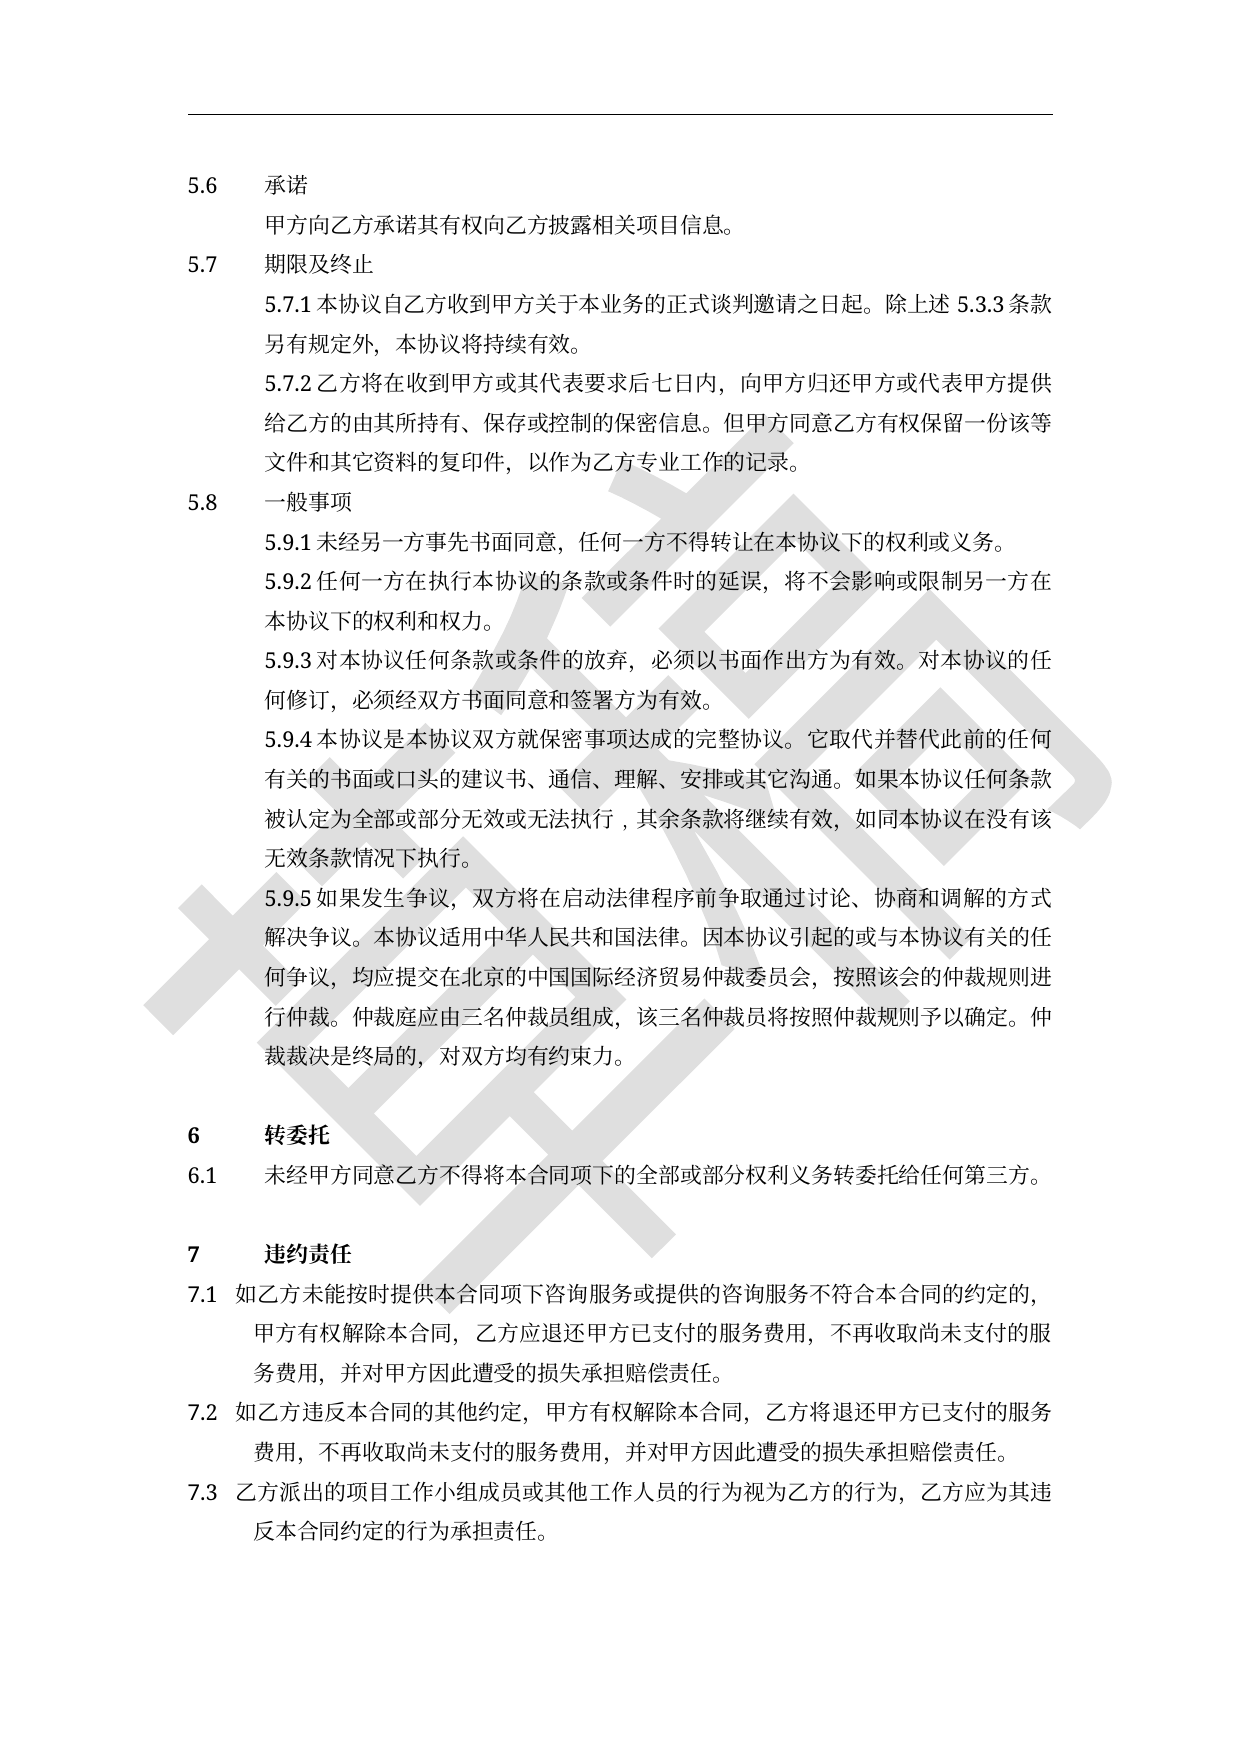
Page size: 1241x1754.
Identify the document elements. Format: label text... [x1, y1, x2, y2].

list 违约责任 [187, 1231, 1053, 1270]
text 5.9.1未经另一方事先书面同意，任何一方不得转让在本协议下的权利或义务。 [264, 518, 1053, 558]
text 7.3 乙方派出的项目工作小组成员或其他工作人员的行为视为乙方的行为，乙方应为其违反本合同约定的行为承担责任。 [187, 1468, 1053, 1547]
text 5.7.2乙方将在收到甲方或其代表要求后七日内，向甲方归还甲方或代表甲方提供给乙方的由其所持有、保存或控制的保密信息。但甲方同意乙方有权保留一份该等文件和其它资料的复印件，以作为乙方专业工作的记录。 [264, 360, 1053, 479]
text 5.9.3对本协议任何条款或条件的放弃，必须以书面作出方为有效。对本协议的任何修订，必须经双方书面同意和签署方为有效。 [264, 637, 1053, 716]
text 7.1 如乙方未能按时提供本合同项下咨询服务或提供的咨询服务不符合本合同的约定的，甲方有权解除本合同，乙方应退还甲方已支付的服务费用，不再收取尚未支付的服务费用，并对甲方因此遭受的损失承担赔偿责任。 [187, 1270, 1053, 1389]
text 5.7.1本协议自乙方收到甲方关于本业务的正式谈判邀请之日起。除上述5.3.3条款另有规定外，本协议将持续有效。 [264, 281, 1053, 360]
text 5.9.5如果发生争议，双方将在启动法律程序前争取通过讨论、协商和调解的方式解决争议。本协议适用中华人民共和国法律。因本协议引起的或与本协议有关的任何争议，均应提交在北京的中国国际经济贸易仲裁委员会，按照该会的仲裁规则进行仲裁。仲裁庭应由三名仲裁员组成，该三名仲裁员将按照仲裁规则予以确定。仲裁裁决是终局的，对双方均有约束力。 [264, 874, 1053, 1072]
list 一般事项 [187, 479, 1053, 518]
list 转委托 [187, 1112, 1053, 1152]
list 期限及终止 [187, 241, 1053, 281]
text 甲方向乙方承诺其有权向乙方披露相关项目信息。 [264, 202, 1053, 241]
text 7.2 如乙方违反本合同的其他约定，甲方有权解除本合同，乙方将退还甲方已支付的服务费用，不再收取尚未支付的服务费用，并对甲方因此遭受的损失承担赔偿责任。 [187, 1389, 1053, 1468]
list 未经甲方同意乙方不得将本合同项下的全部或部分权利义务转委托给任何第三方。 [187, 1152, 1053, 1191]
list 承诺 [187, 162, 1053, 202]
text 5.9.4本协议是本协议双方就保密事项达成的完整协议。它取代并替代此前的任何有关的书面或口头的建议书、通信、理解、安排或其它沟通。如果本协议任何条款被认定为全部或部分无效或无法执行﹐其余条款将继续有效，如同本协议在没有该无效条款情况下执行。 [264, 716, 1053, 874]
text 5.9.2任何一方在执行本协议的条款或条件时的延误，将不会影响或限制另一方在本协议下的权利和权力。 [264, 558, 1053, 637]
